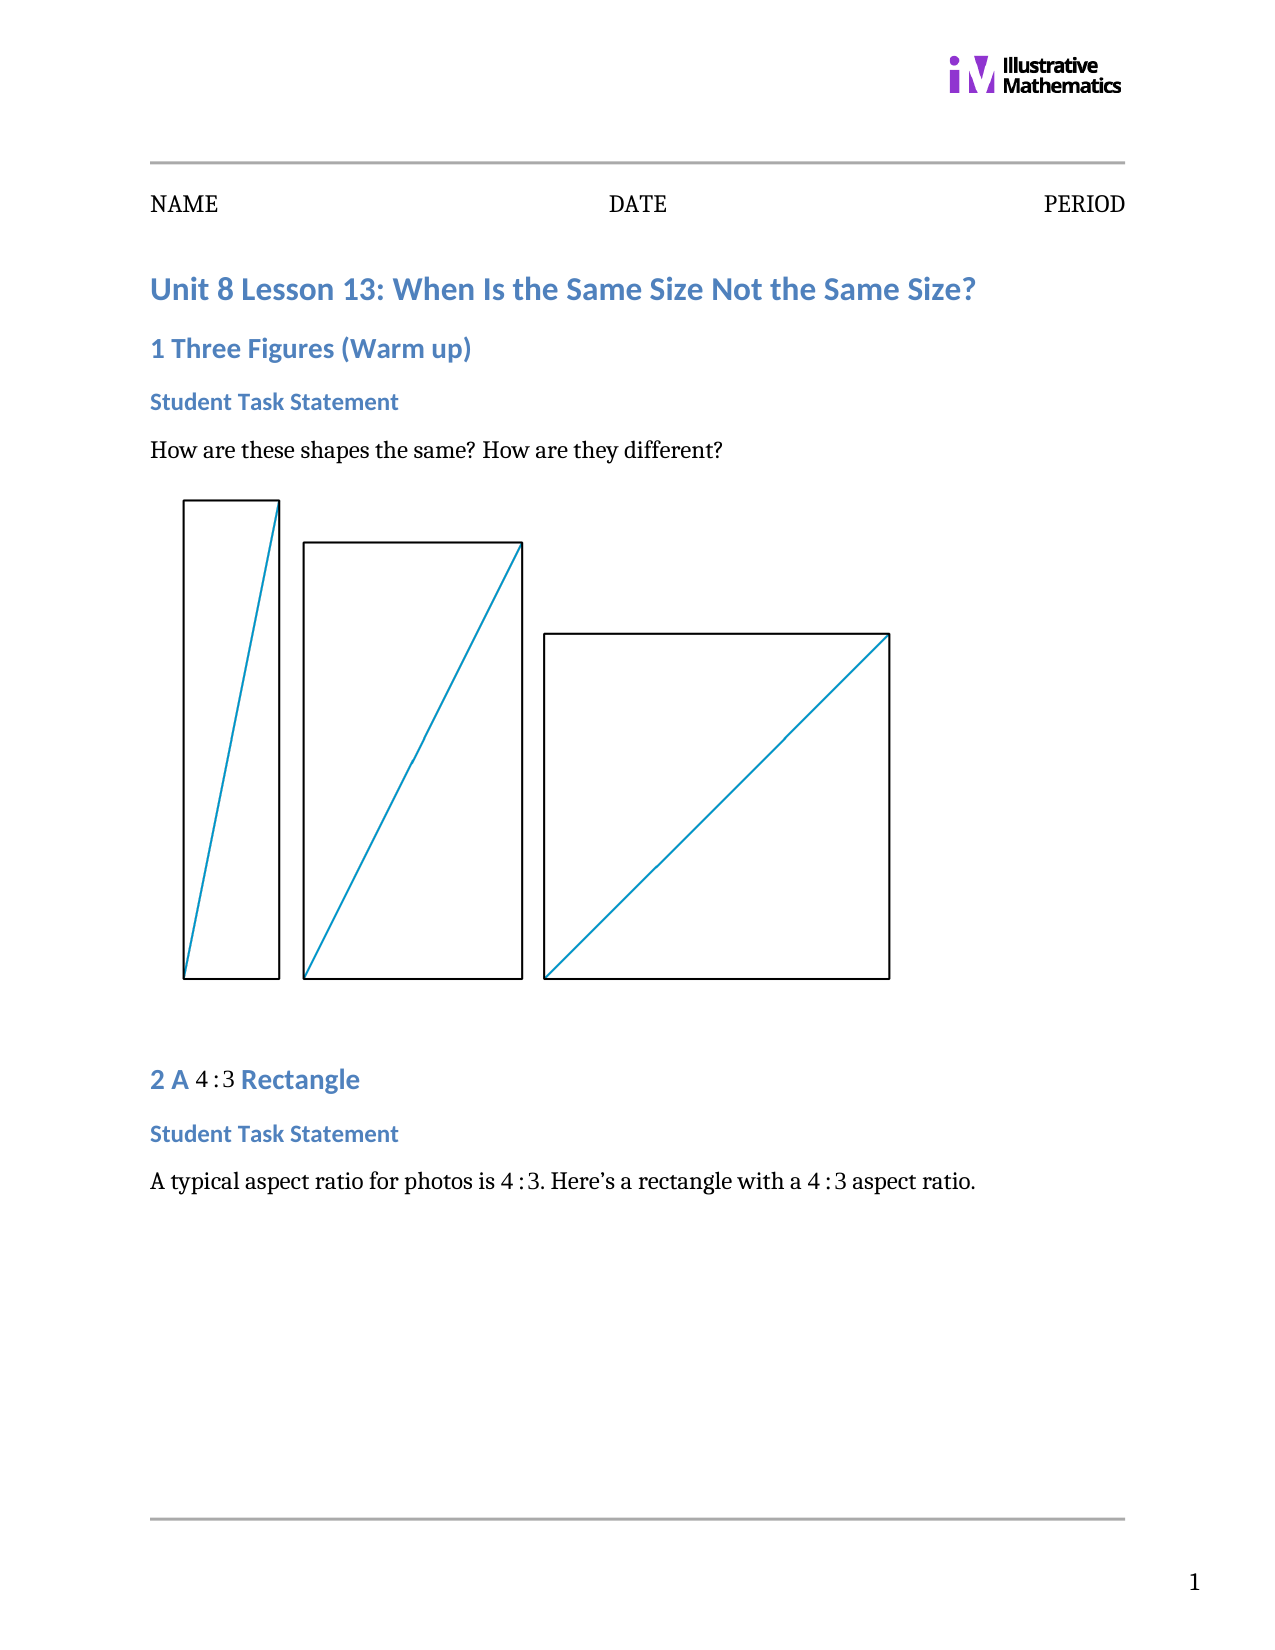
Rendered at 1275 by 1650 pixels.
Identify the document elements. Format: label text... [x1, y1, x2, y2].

text A typical aspect ratio for photos is . Here’s a rectangle with a aspect ratio. [150, 1167, 1125, 1196]
subtitle 1 Three Figures (Warm up) [150, 330, 1125, 366]
subtitle 2 A Rectangle [150, 1061, 1125, 1097]
picture [949, 55, 1121, 93]
subtitle Student Task Statement [150, 1118, 1125, 1148]
text How are these shapes the same? How are they different? [150, 436, 1125, 464]
picture [168, 483, 900, 994]
subtitle Unit 8 Lesson 13: When Is the Same Size Not the Same Size? [150, 268, 1125, 309]
subtitle Student Task Statement [150, 386, 1125, 417]
